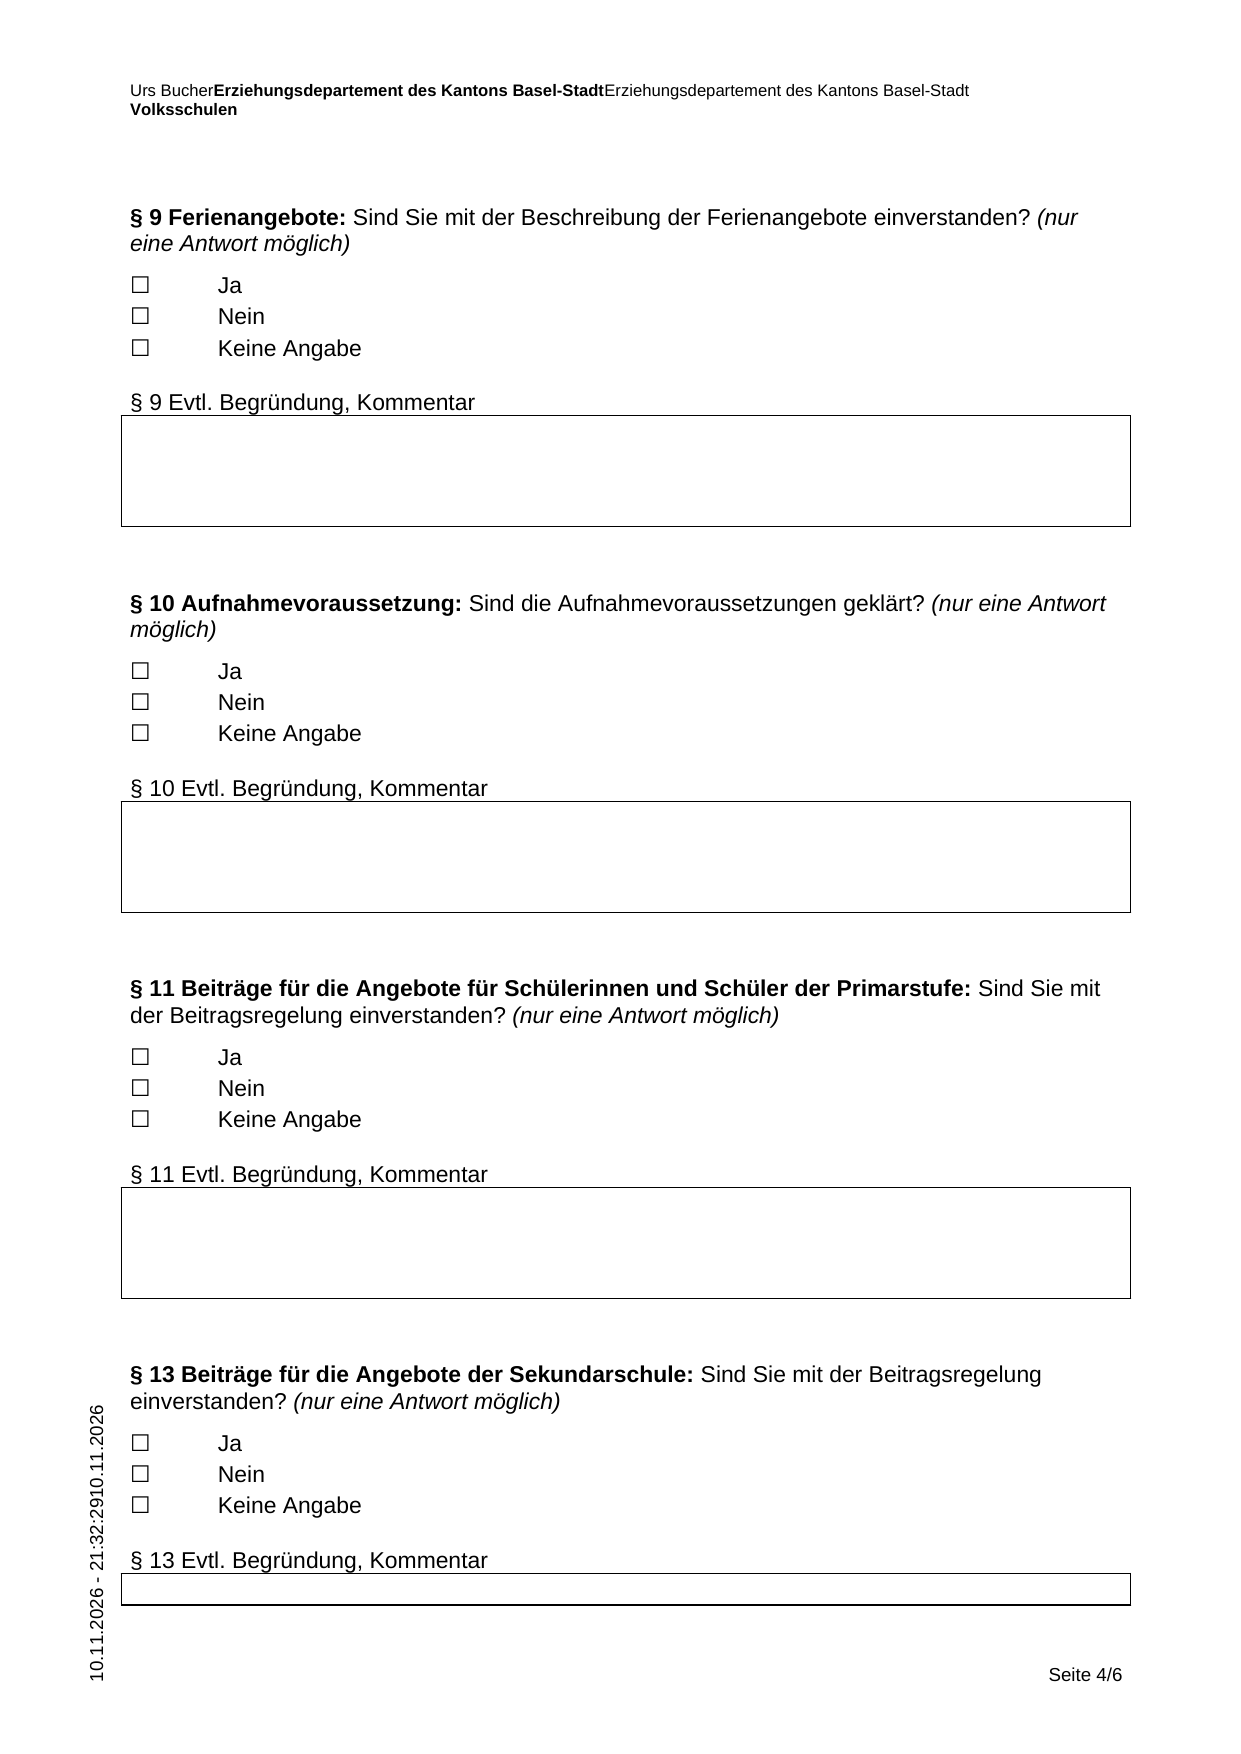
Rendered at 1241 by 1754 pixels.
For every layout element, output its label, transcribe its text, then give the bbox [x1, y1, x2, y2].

text § 9 Evtl. Begründung, Kommentar [130, 389, 1122, 415]
text § 9 Ferienangebote: Sind Sie mit der Beschreibung der Ferienangebote einverstanden? (nur eine Antwort möglich) [130, 204, 1122, 256]
text Keine Angabe [130, 1103, 1122, 1134]
text Ja [130, 269, 1122, 300]
text § 13 Beiträge für die Angebote der Sekundarschule: Sind Sie mit der Beitragsregelung einverstanden? (nur eine Antwort möglich) [130, 1361, 1122, 1414]
text Keine Angabe [130, 1489, 1122, 1520]
text § 10 Evtl. Begründung, Kommentar [130, 775, 1122, 801]
text § 10 Aufnahmevoraussetzung: Sind die Aufnahmevoraussetzungen geklärt? (nur eine Antwort möglich) [130, 589, 1122, 642]
text Keine Angabe [130, 331, 1122, 363]
text Nein [130, 1458, 1122, 1489]
text Ja [130, 1426, 1122, 1458]
text Keine Angabe [130, 717, 1122, 748]
text § 11 Evtl. Begründung, Kommentar [130, 1161, 1122, 1187]
text Ja [130, 1041, 1122, 1072]
text § 11 Beiträge für die Angebote für Schülerinnen und Schüler der Primarstufe: Sind Sie mit der Beitragsregelung einverstanden? (nur eine Antwort möglich) [130, 975, 1122, 1028]
text Nein [130, 1072, 1122, 1103]
text § 13 Evtl. Begründung, Kommentar [130, 1547, 1122, 1573]
text Nein [130, 686, 1122, 717]
text Ja [130, 655, 1122, 686]
text Nein [130, 300, 1122, 331]
